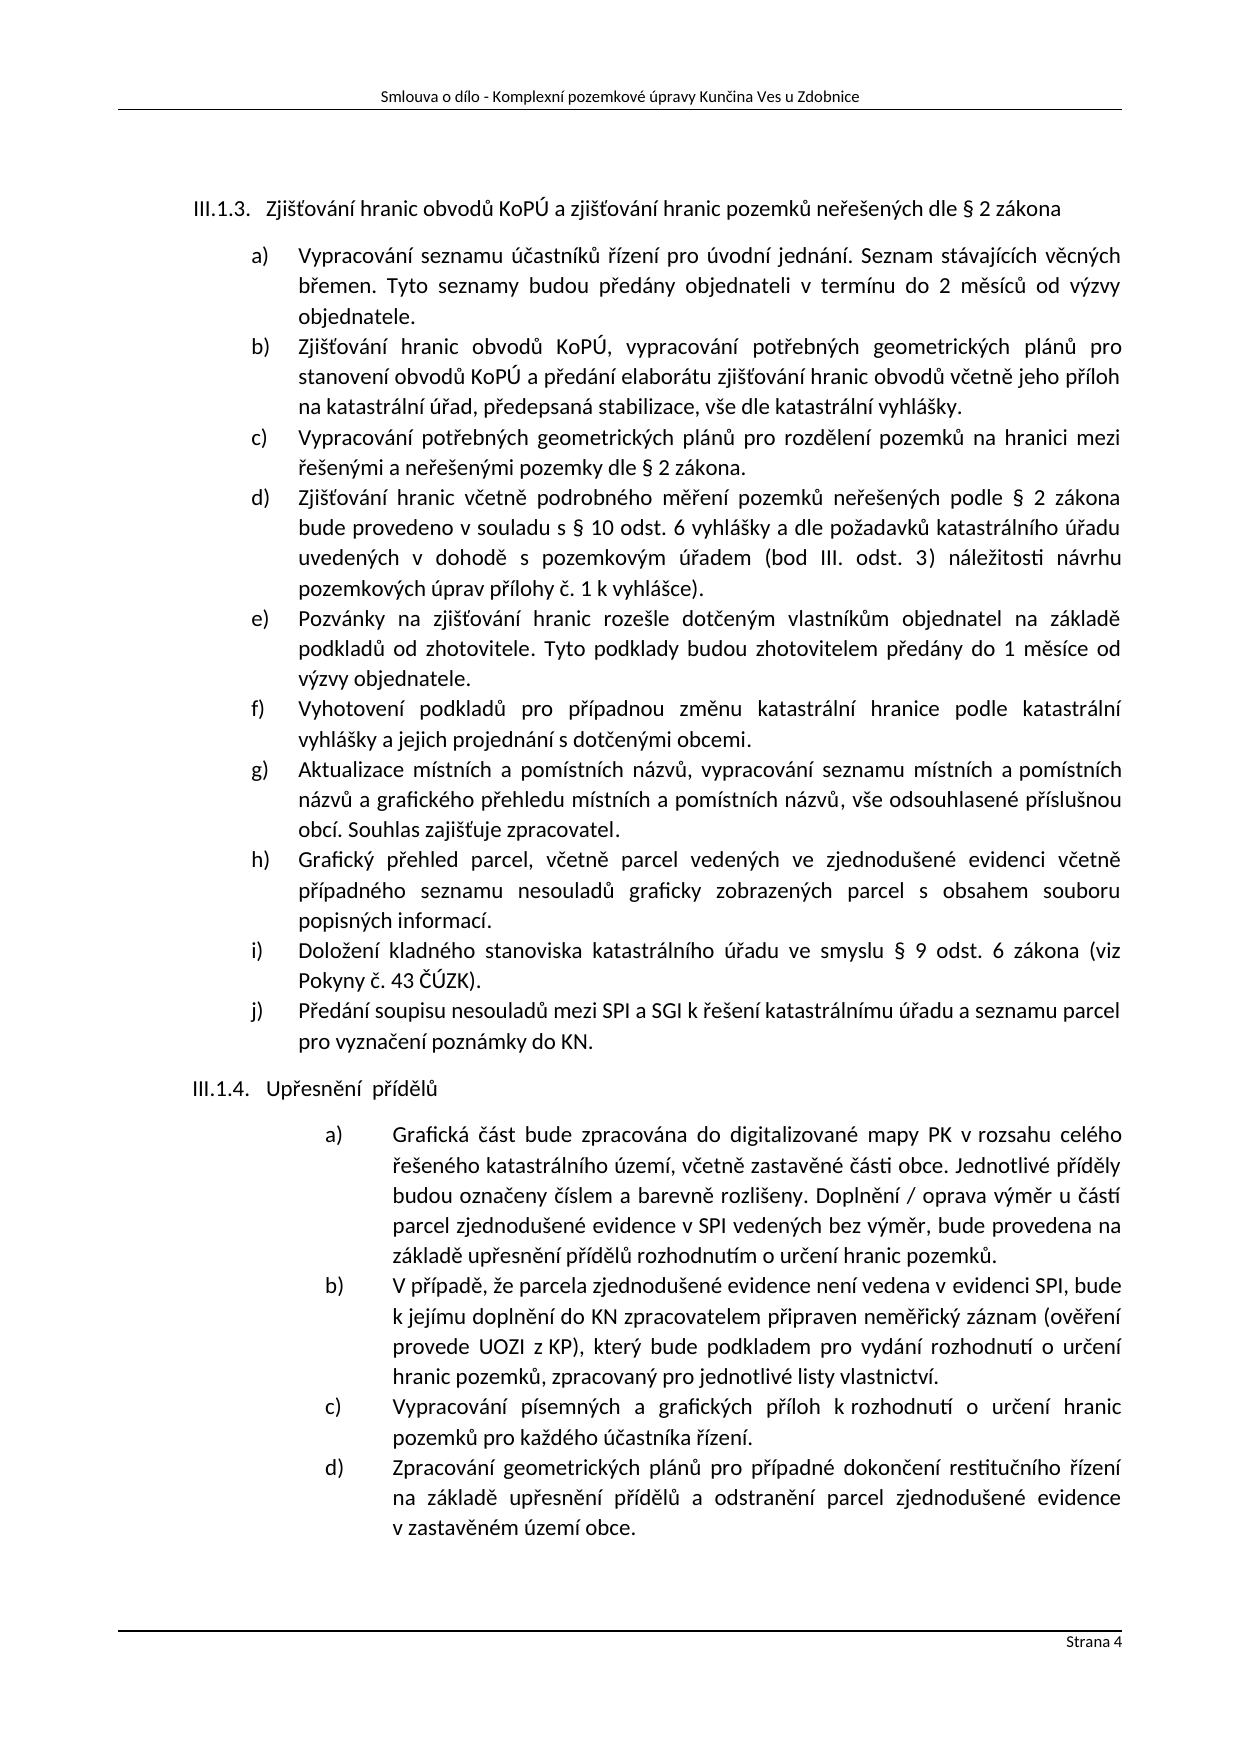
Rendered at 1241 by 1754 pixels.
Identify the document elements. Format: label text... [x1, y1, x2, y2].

text Aktualizace místních a pomístních názvů, vypracování seznamu místních a pomístních názvů a grafického přehledu místních a pomístních názvů, vše odsouhlasené příslušnou obcí. Souhlas zajišťuje zpracovatel. [251, 755, 1122, 843]
text Zjišťování hranic obvodů KoPÚ, vypracování potřebných geometrických plánů pro stanovení obvodů KoPÚ a předání elaborátu zjišťování hranic obvodů včetně jeho příloh na katastrální úřad, předepsaná stabilizace, vše dle katastrální vyhlášky. [251, 332, 1122, 421]
text Vypracování písemných a grafických příloh k rozhodnutí o určení hranic pozemků pro každého účastníka řízení. [325, 1392, 1122, 1451]
text Pozvánky na zjišťování hranic rozešle dotčeným vlastníkům objednatel na základě podkladů od zhotovitele. Tyto podklady budou zhotovitelem předány do 1 měsíce od výzvy objednatele. [251, 604, 1122, 692]
text Vyhotovení podkladů pro případnou změnu katastrální hranice podle katastrální vyhlášky a jejich projednání s dotčenými obcemi. [251, 694, 1122, 753]
text V případě, že parcela zjednodušené evidence není vedena v evidenci SPI, bude k jejímu doplnění do KN zpracovatelem připraven neměřický záznam (ověření provede UOZI z KP), který bude podkladem pro vydání rozhodnutí o určení hranic pozemků, zpracovaný pro jednotlivé listy vlastnictví. [325, 1272, 1122, 1390]
text Zpracování geometrických plánů pro případné dokončení restitučního řízení na základě upřesnění přídělů a odstranění parcel zjednodušené evidence v zastavěném území obce. [325, 1453, 1122, 1541]
text Předání soupisu nesouladů mezi SPI a SGI k řešení katastrálnímu úřadu a seznamu parcel pro vyznačení poznámky do KN. [251, 997, 1122, 1055]
text Doložení kladného stanoviska katastrálního úřadu ve smyslu § 9 odst. 6 zákona (viz Pokyny č. 43 ČÚZK). [251, 936, 1122, 994]
text Zjišťování hranic obvodů KoPÚ a zjišťování hranic pozemků neřešených dle § 2 zákona [193, 194, 1122, 223]
text Zjišťování hranic včetně podrobného měření pozemků neřešených podle § 2 zákona bude provedeno v souladu s § 10 odst. 6 vyhlášky a dle požadavků katastrálního úřadu uvedených v dohodě s pozemkovým úřadem (bod III. odst. 3) náležitosti návrhu pozemkových úprav přílohy č. 1 k vyhlášce). [251, 483, 1122, 602]
text Grafický přehled parcel, včetně parcel vedených ve zjednodušené evidenci včetně případného seznamu nesouladů graficky zobrazených parcel s obsahem souboru popisných informací. [251, 846, 1122, 934]
text Vypracování seznamu účastníků řízení pro úvodní jednání. Seznam stávajících věcných břemen. Tyto seznamy budou předány objednateli v termínu do 2 měsíců od výzvy objednatele. [251, 241, 1122, 330]
text Vypracování potřebných geometrických plánů pro rozdělení pozemků na hranici mezi řešenými a neřešenými pozemky dle § 2 zákona. [251, 423, 1122, 481]
text Upřesnění přídělů [192, 1074, 1122, 1102]
text Grafická část bude zpracována do digitalizované mapy PK v rozsahu celého řešeného katastrálního území, včetně zastavěné části obce. Jednotlivé příděly budou označeny číslem a barevně rozlišeny. Doplnění / oprava výměr u částí parcel zjednodušené evidence v SPI vedených bez výměr, bude provedena na základě upřesnění přídělů rozhodnutím o určení hranic pozemků. [325, 1121, 1122, 1269]
